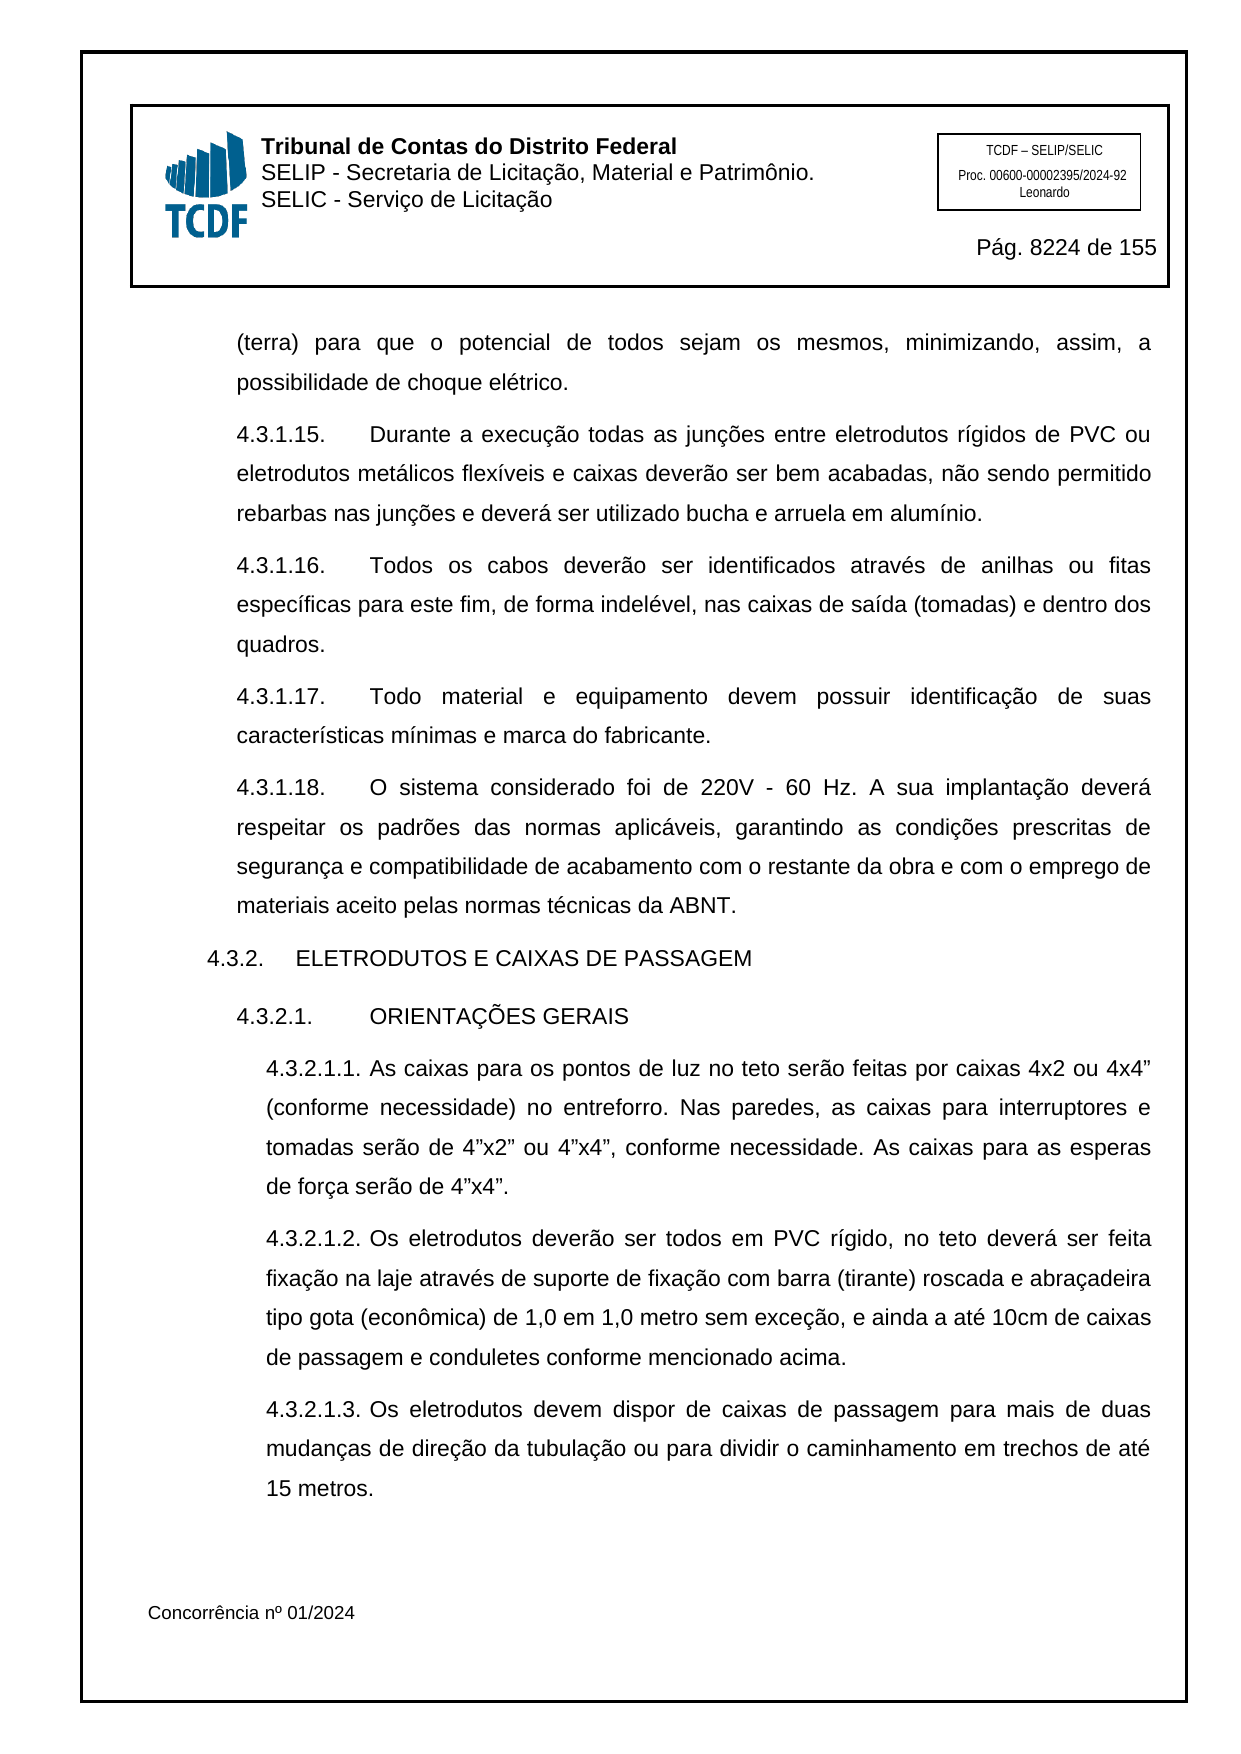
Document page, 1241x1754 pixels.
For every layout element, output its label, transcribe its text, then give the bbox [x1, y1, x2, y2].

text Todos os cabos deverão ser identificados através de anilhas ou fitas específicas para este fim, de forma indelével, nas caixas de saída (tomadas) e dentro dos quadros. [236, 552, 1152, 657]
text As caixas para os pontos de luz no teto serão feitas por caixas 4x2 ou 4x4” (conforme necessidade) no entreforro. Nas paredes, as caixas para interruptores e tomadas serão de 4”x2” ou 4”x4”, conforme necessidade. As caixas para as esperas de força serão de 4”x4”. [266, 1055, 1152, 1199]
text ORIENTAÇÕES GERAIS [236, 1003, 1152, 1029]
text ELETRODUTOS E CAIXAS DE PASSAGEM [207, 944, 1152, 971]
text Os eletrodutos devem dispor de caixas de passagem para mais de duas mudanças de direção da tubulação ou para dividir o caminhamento em trechos de até 15 metros. [266, 1396, 1152, 1501]
text O sistema considerado foi de 220V - 60 Hz. A sua implantação deverá respeitar os padrões das normas aplicáveis, garantindo as condições prescritas de segurança e compatibilidade de acabamento com o restante da obra e com o emprego de materiais aceito pelas normas técnicas da ABNT. [236, 774, 1152, 919]
text Durante a execução todas as junções entre eletrodutos rígidos de PVC ou eletrodutos metálicos flexíveis e caixas deverão ser bem acabadas, não sendo permitido rebarbas nas junções e deverá ser utilizado bucha e arruela em alumínio. [236, 421, 1152, 526]
picture [150, 128, 262, 240]
text Os eletrodutos deverão ser todos em PVC rígido, no teto deverá ser feita fixação na laje através de suporte de fixação com barra (tirante) roscada e abraçadeira tipo gota (econômica) de 1,0 em 1,0 metro sem exceção, e ainda a até 10cm de caixas de passagem e conduletes conforme mencionado acima. [266, 1225, 1152, 1370]
text Todo material e equipamento devem possuir identificação de suas características mínimas e marca do fabricante. [236, 683, 1152, 748]
